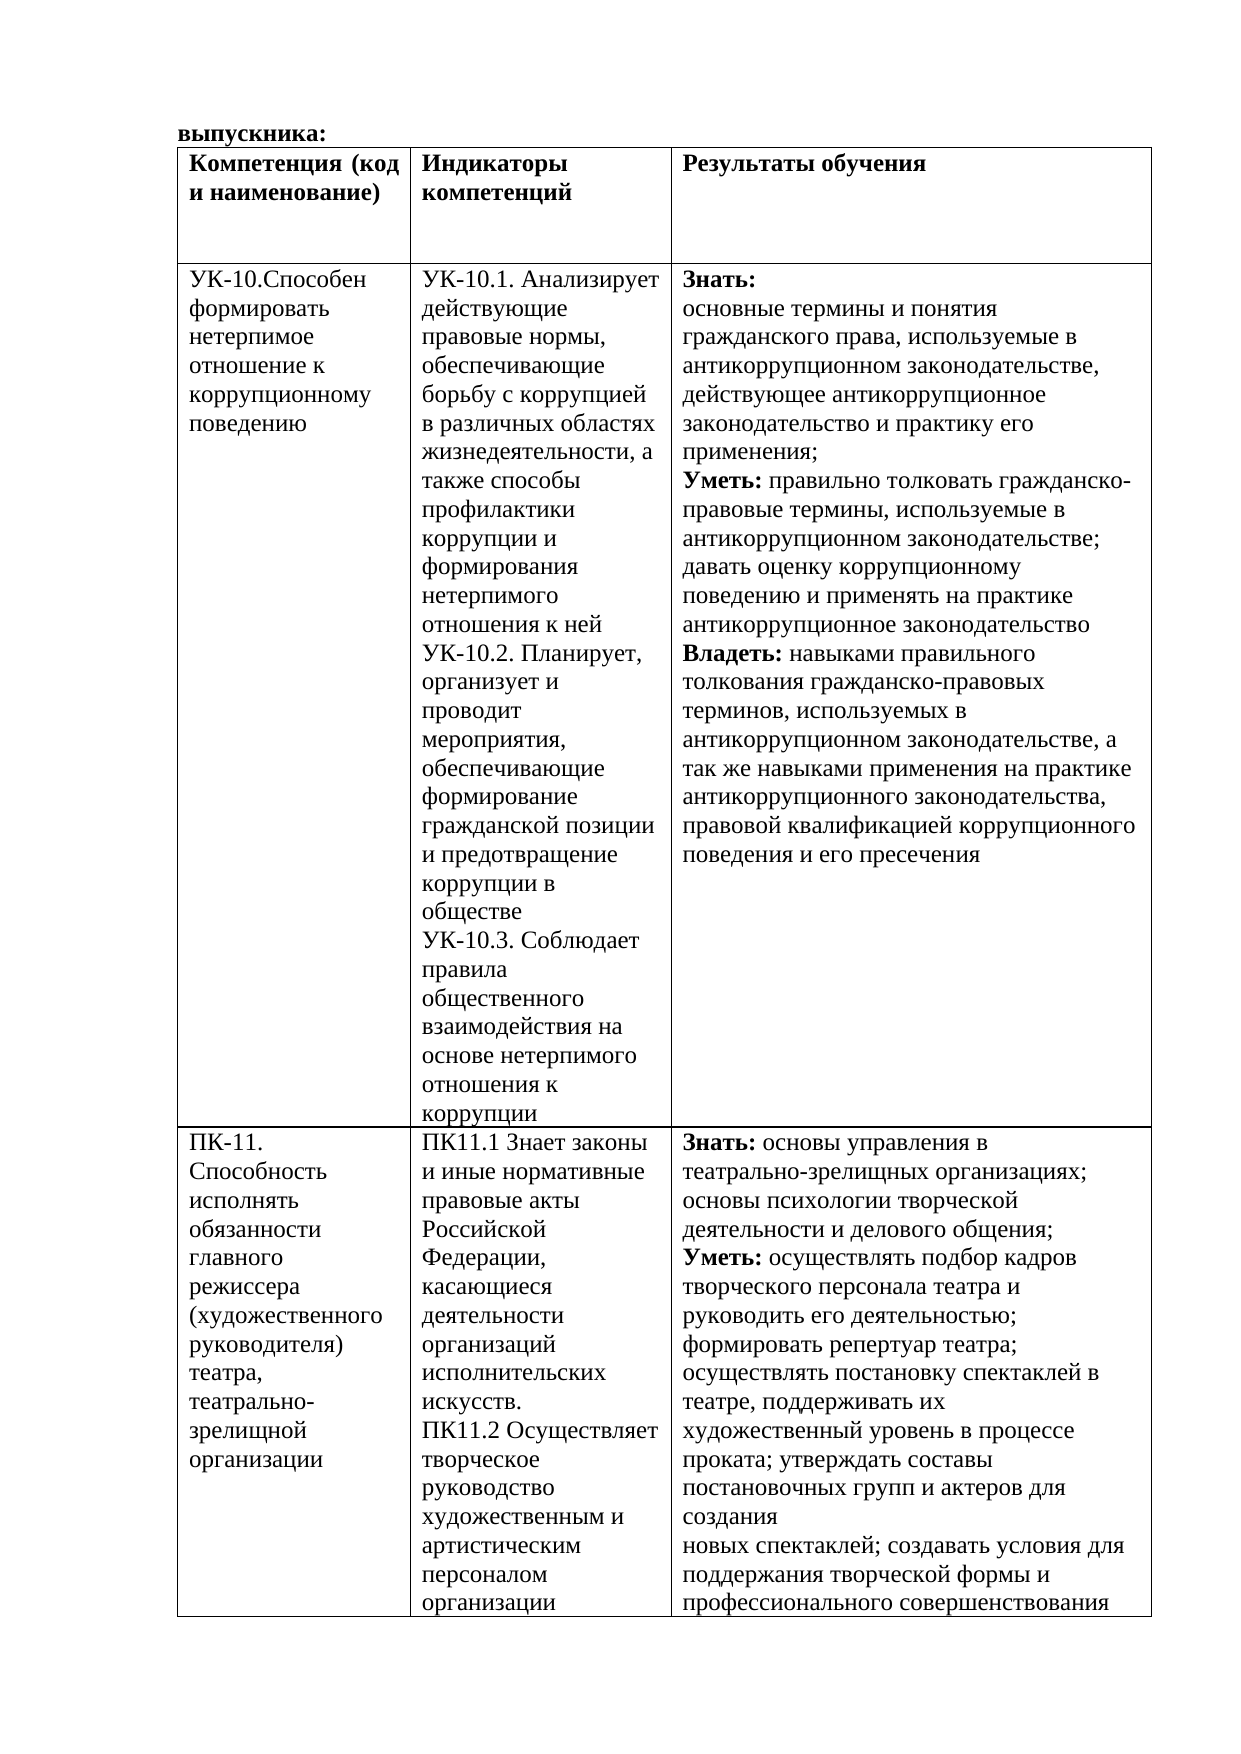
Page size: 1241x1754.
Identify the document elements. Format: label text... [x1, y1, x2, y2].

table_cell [178, 1128, 410, 1616]
table_header Результаты обучения [672, 148, 1151, 263]
table_header Индикаторы компетенций [411, 148, 671, 263]
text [177, 118, 1152, 147]
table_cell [672, 1128, 1151, 1616]
table_cell УК-10.Способен формировать нетерпимое отношение к коррупционному поведению [178, 264, 410, 1126]
table_cell УК-10.1. Анализирует действующие правовые нормы, обеспечивающие борьбу с коррупцией в различных областях жизнедеятельности, а также способы профилактики коррупции и формирования нетерпимого отношения к ней УК-10.2. Планирует, организует и проводит мероприятия, обеспечивающие формирование гражданской позиции и предотвращение коррупции в обществе УК-10.3. Соблюдает правила общественного взаимодействия на основе нетерпимого отношения к коррупции [411, 264, 671, 1126]
table_header Компетенция (код и наименование) [178, 148, 410, 263]
table_cell Знать: основные термины и понятия гражданского права, используемые в антикоррупционном законодательстве, действующее антикоррупционное законодательство и практику его применения; Уметь: правильно толковать гражданско-правовые термины, используемые в антикоррупционном законодательстве; давать оценку коррупционному поведению и применять на практике антикоррупционное законодательство Владеть: навыками правильного толкования гражданско-правовых терминов, используемых в антикоррупционном законодательстве, а так же навыками применения на практике антикоррупционного законодательства, правовой квалификацией коррупционного поведения и его пресечения [672, 264, 1151, 1126]
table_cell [411, 1128, 671, 1616]
